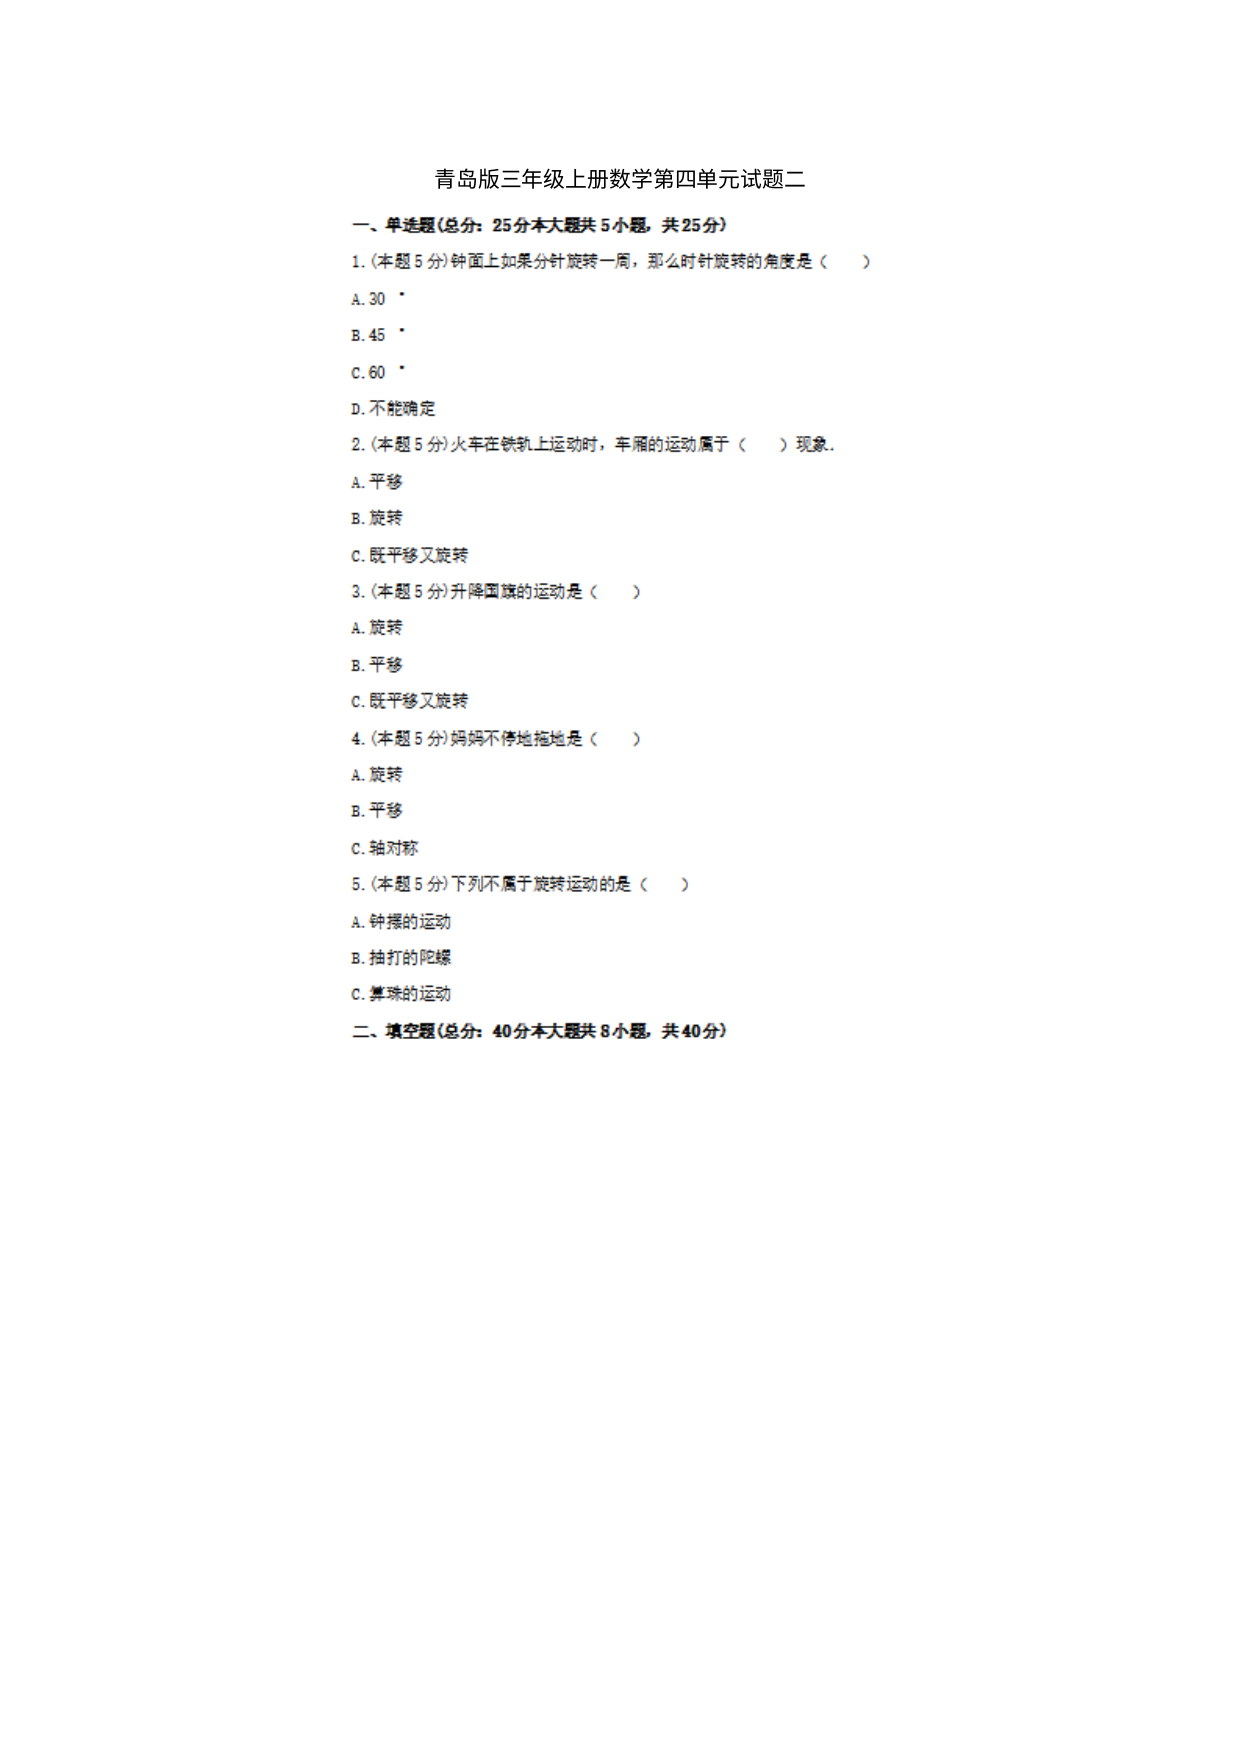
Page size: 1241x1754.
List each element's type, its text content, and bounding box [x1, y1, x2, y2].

picture [319, 194, 921, 1100]
text 青岛版三年级上册数学第四单元试题二 [187, 162, 1053, 194]
